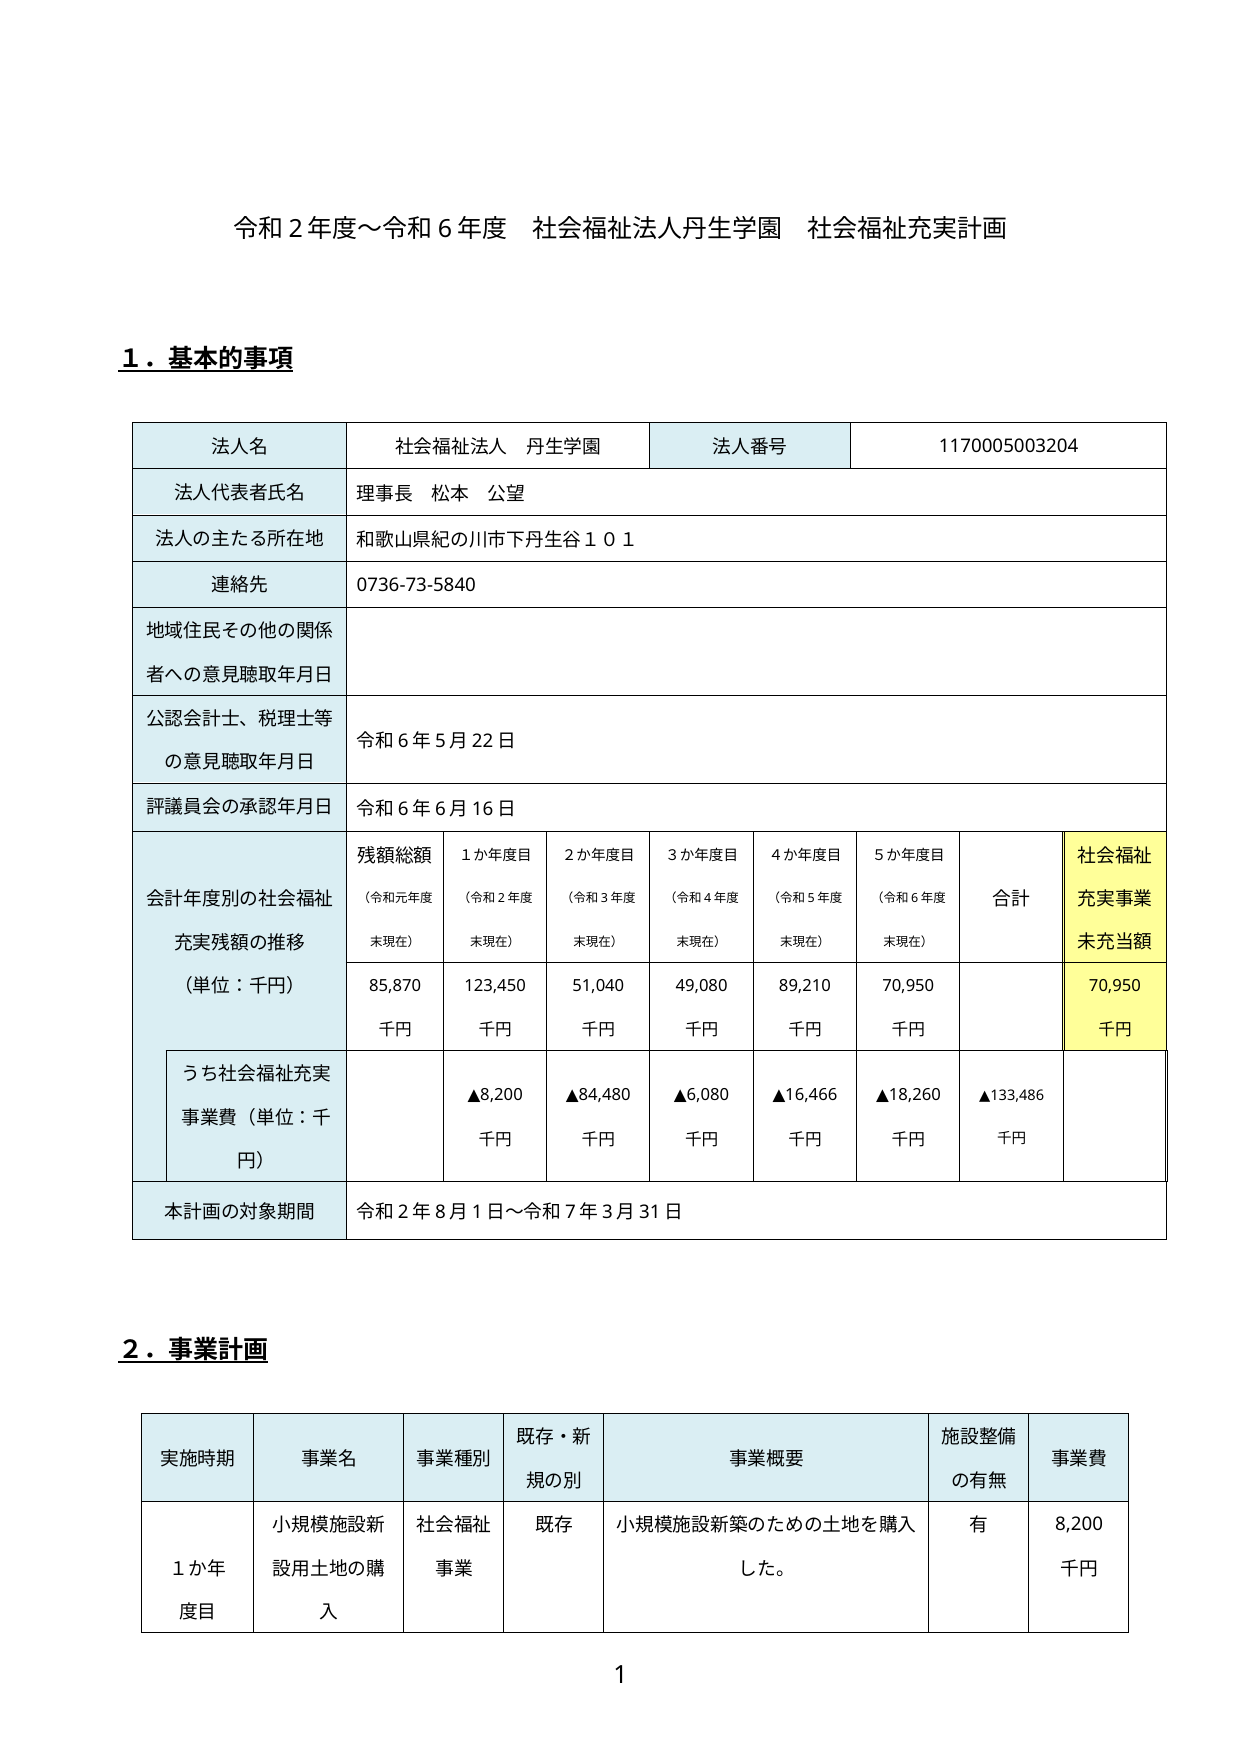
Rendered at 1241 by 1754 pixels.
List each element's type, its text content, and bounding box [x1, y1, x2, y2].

table_cell [347, 1051, 443, 1181]
table_cell 70,950 千円 [1065, 963, 1166, 1050]
table_cell ▲16,466 千円 [754, 1051, 856, 1181]
table_cell 89,210 千円 [754, 963, 856, 1050]
table_header 施設整備の有無 [929, 1414, 1028, 1501]
table_cell [960, 963, 1062, 1050]
table_cell 和歌山県紀の川市下丹生谷１０１ [347, 516, 1166, 561]
table_cell 法人の主たる所在地 [133, 516, 346, 561]
table_cell 令和2年8月1日～令和7年3月31日 [347, 1182, 1166, 1239]
table_cell ▲8,200 千円 [444, 1051, 546, 1181]
table_cell 8,200 千円 [1029, 1502, 1128, 1632]
table_header 既存・新規の別 [504, 1414, 603, 1501]
table_cell ▲6,080 千円 [650, 1051, 753, 1181]
table_cell ５か年度目 （令和6年度末現在） [857, 832, 959, 962]
table_cell 85,870 千円 [347, 963, 443, 1050]
table_header 実施時期 [142, 1414, 253, 1501]
table_cell 本計画の対象期間 [133, 1182, 346, 1239]
text 令和2年度～令和6年度 社会福祉法人丹生学園 社会福祉充実計画 [118, 205, 1122, 249]
table_cell 小規模施設新設用土地の購入 [254, 1502, 403, 1632]
table_header 法人番号 [650, 423, 850, 468]
table_cell 51,040 千円 [547, 963, 649, 1050]
table_cell ▲18,260 千円 [857, 1051, 959, 1181]
table_cell ▲133,486 千円 [960, 1051, 1063, 1181]
table_header 事業費 [1029, 1414, 1128, 1501]
table_cell 0736-73-5840 [347, 562, 1166, 607]
table_header 事業概要 [604, 1414, 928, 1501]
table_cell 社会福祉充実事業未充当額 [1065, 832, 1166, 962]
table_cell ▲84,480 千円 [547, 1051, 649, 1181]
table_cell 49,080 千円 [650, 963, 753, 1050]
table_cell [133, 1050, 166, 1181]
table_cell 令和6年5月22日 [347, 696, 1166, 782]
table_cell 残額総額（令和元年度末現在） [347, 832, 443, 962]
text ２．事業計画 [118, 1326, 1122, 1370]
text １．基本的事項 [118, 335, 1122, 379]
table_header 1170005003204 [851, 423, 1166, 468]
table_cell 既存 [504, 1502, 603, 1632]
table_cell [347, 608, 1166, 695]
table_header 法人名 [133, 423, 346, 468]
table_cell 123,450 千円 [444, 963, 546, 1050]
table_cell 有 [929, 1502, 1028, 1632]
table_cell [1064, 1051, 1165, 1181]
table_cell １か年度目 （令和2年度末現在） [444, 832, 546, 962]
table_cell 小規模施設新築のための土地を購入した。 [604, 1502, 928, 1632]
table_cell 評議員会の承認年月日 [133, 784, 346, 831]
table_cell 合計 [960, 832, 1062, 962]
table_cell 公認会計士、税理士等の意見聴取年月日 [133, 696, 346, 782]
table_cell うち社会福祉充実事業費（単位：千円） [167, 1051, 346, 1181]
table_cell 会計年度別の社会福祉充実残額の推移 （単位：千円） [133, 832, 346, 1050]
table_cell １か年 度目 ２か年 度目 [142, 1502, 253, 1632]
table_cell 連絡先 [133, 562, 346, 607]
table_cell 法人代表者氏名 [133, 469, 346, 514]
table_cell 理事長 松本 公望 [347, 469, 1166, 514]
table_header 社会福祉法人 丹生学園 [347, 423, 649, 468]
table_header 事業名 [254, 1414, 403, 1501]
table_cell 社会福祉事業 [404, 1502, 503, 1632]
table_cell 令和6年6月16日 [347, 784, 1166, 831]
table_cell ４か年度目 （令和5年度末現在） [754, 832, 856, 962]
table_header 事業種別 [404, 1414, 503, 1501]
table_cell ３か年度目 （令和4年度末現在） [650, 832, 753, 962]
table_cell 70,950 千円 [857, 963, 959, 1050]
table_cell ２か年度目 （令和3年度末現在） [547, 832, 649, 962]
table_cell 地域住民その他の関係者への意見聴取年月日 [133, 608, 346, 695]
